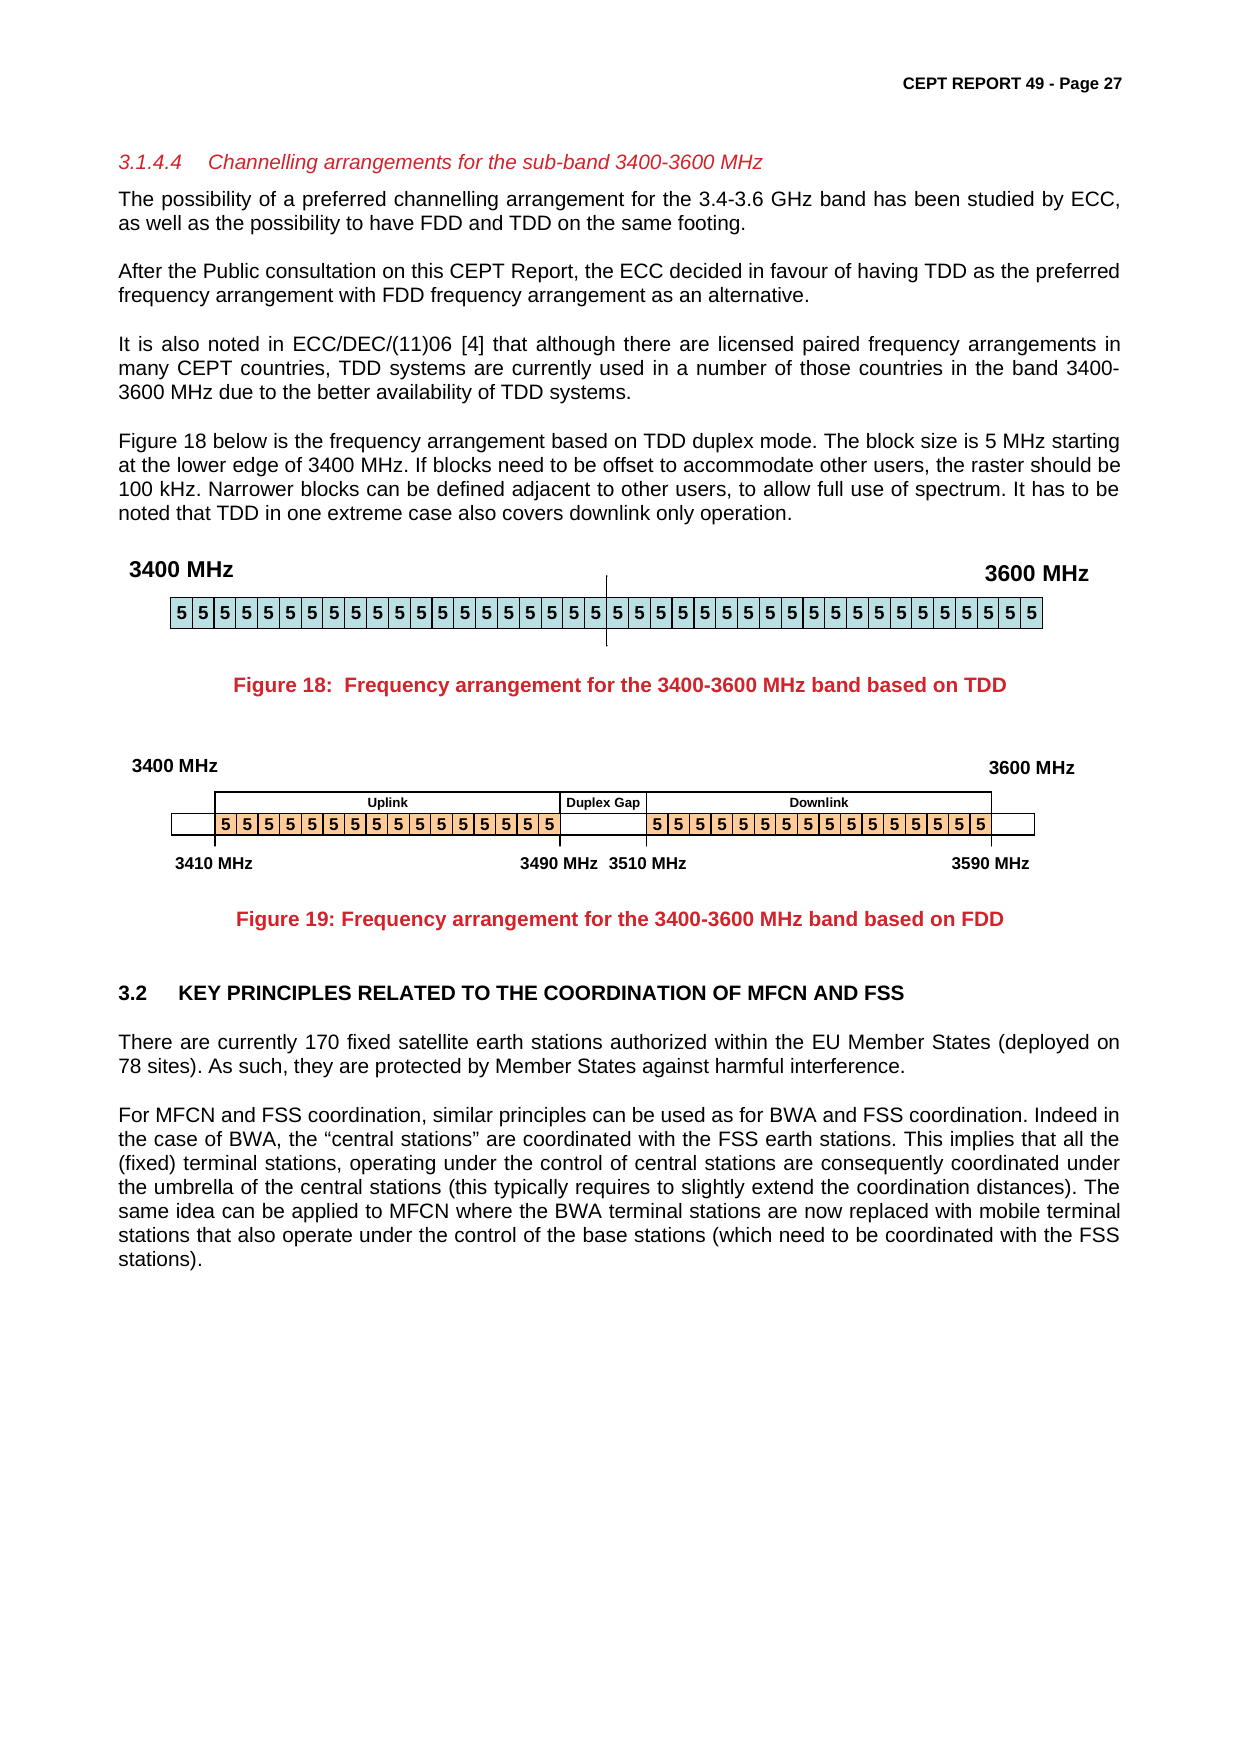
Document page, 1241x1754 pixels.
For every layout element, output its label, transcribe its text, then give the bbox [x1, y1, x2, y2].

text The possibility of a preferred channelling arrangement for the 3.4-3.6 GHz band has been studied by ECC, as well as the possibility to have FDD and TDD on the same footing. [118, 186, 1122, 234]
title Frequency arrangement for the 3400-3600 MHz band based on TDD [118, 673, 1122, 697]
subtitle Channelling arrangements for the sub-band 3400-3600 MHz [118, 150, 1122, 174]
title Frequency arrangement for the 3400-3600 MHz band based on FDD [118, 907, 1122, 931]
text Figure 18 below is the frequency arrangement based on TDD duplex mode. The block size is 5 MHz starting at the lower edge of 3400 MHz. If blocks need to be offset to accommodate other users, the raster should be 100 kHz. Narrower blocks can be defined adjacent to other users, to allow full use of spectrum. It has to be noted that TDD in one extreme case also covers downlink only operation. [118, 429, 1122, 525]
text After the Public consultation on this CEPT Report, the ECC decided in favour of having TDD as the preferred frequency arrangement with FDD frequency arrangement as an alternative. [118, 259, 1122, 307]
subtitle Key principles related to the coordination of MFCN and FSS [118, 981, 1122, 1005]
text There are currently 170 fixed satellite earth stations authorized within the EU Member States (deployed on 78 sites). As such, they are protected by Member States against harmful interference. [118, 1030, 1122, 1078]
text It is also noted in ECC/DEC/(11)06 [4] that although there are licensed paired frequency arrangements in many CEPT countries, TDD systems are currently used in a number of those countries in the band 3400-3600 MHz due to the better availability of TDD systems. [118, 332, 1122, 404]
text For MFCN and FSS coordination, similar principles can be used as for BWA and FSS coordination. Indeed in the case of BWA, the “central stations” are coordinated with the FSS earth stations. This implies that all the (fixed) terminal stations, operating under the control of central stations are consequently coordinated under the umbrella of the central stations (this typically requires to slightly extend the coordination distances). The same idea can be applied to MFCN where the BWA terminal stations are now replaced with mobile terminal stations that also operate under the control of the base stations (which need to be coordinated with the FSS stations). [118, 1103, 1122, 1271]
